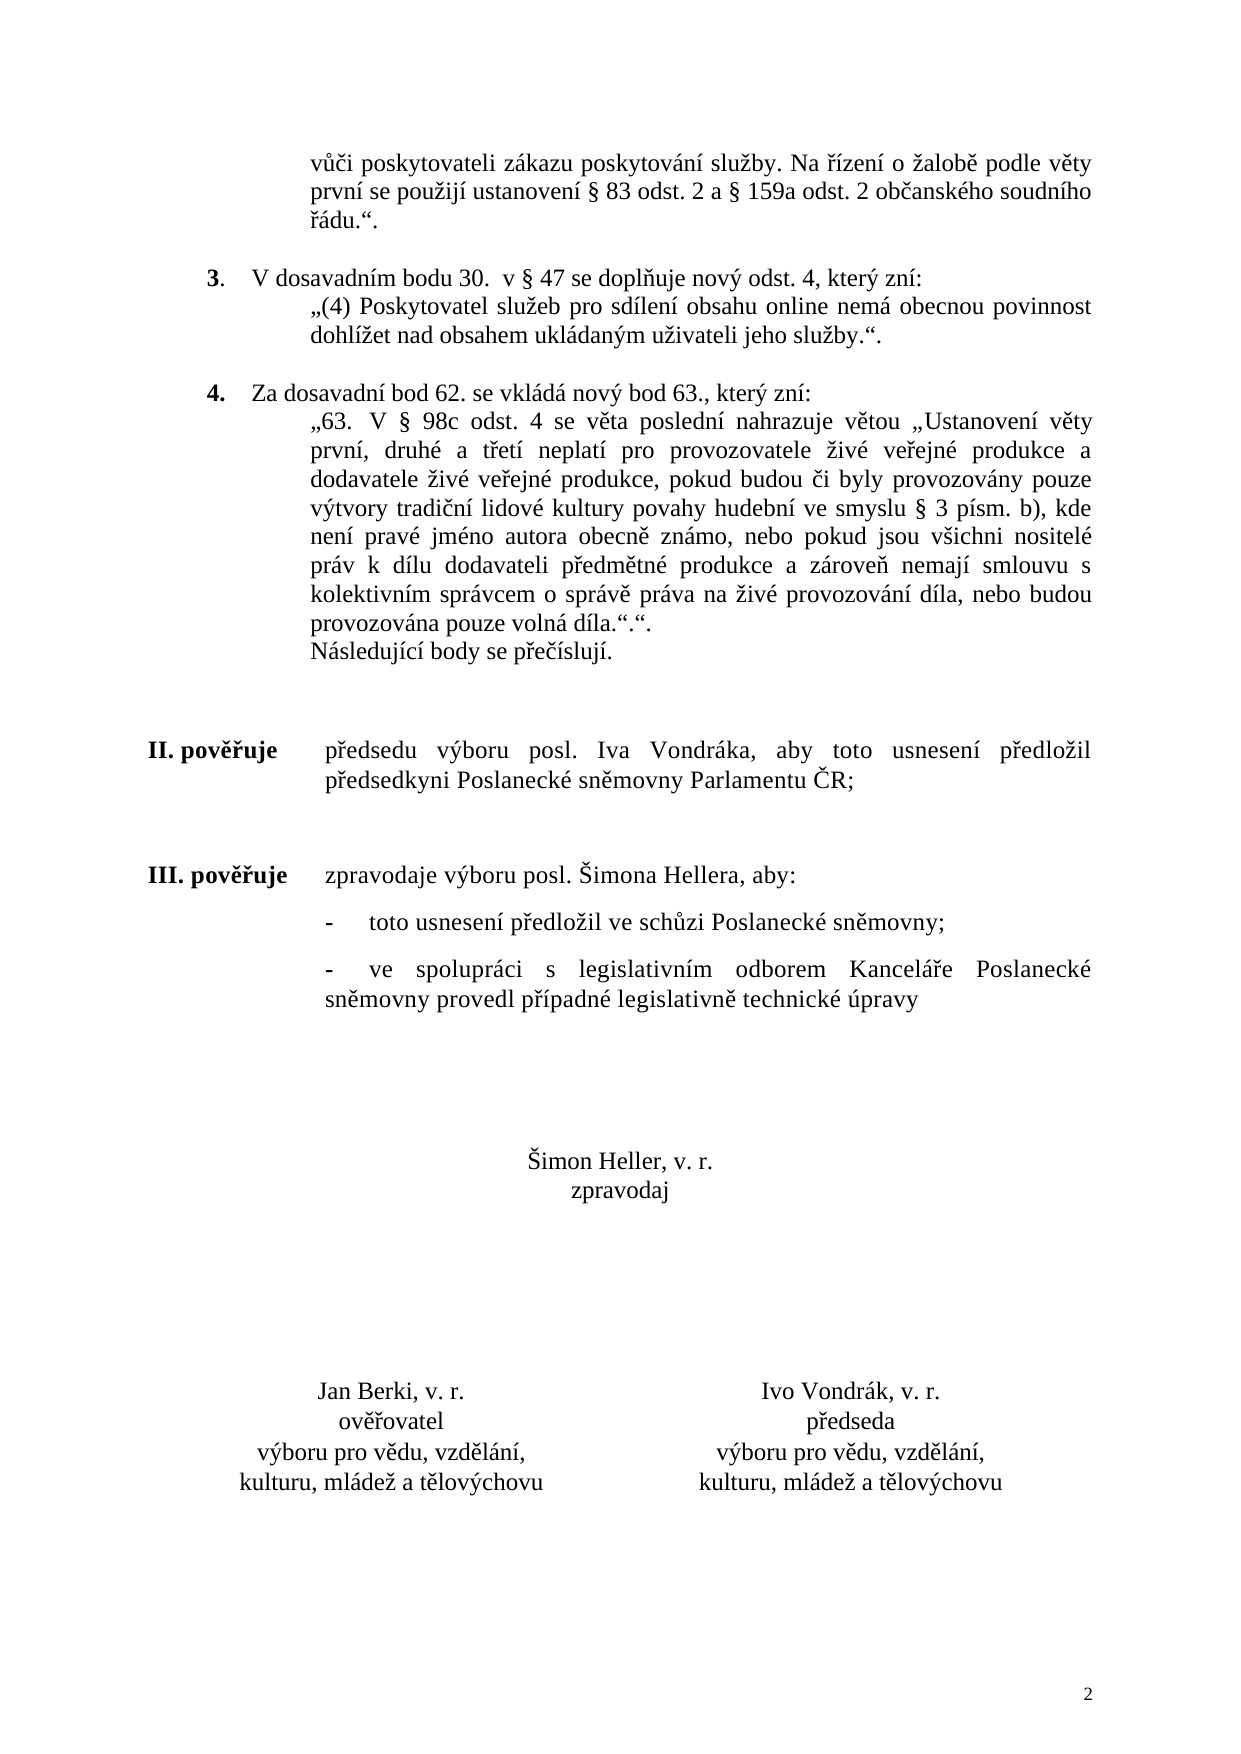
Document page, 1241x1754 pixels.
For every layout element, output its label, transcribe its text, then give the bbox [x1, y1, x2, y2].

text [310, 148, 1093, 234]
text Šimon Heller, v. r. [148, 1146, 1093, 1175]
text - ve spolupráci s legislativním odborem Kanceláře Poslanecké sněmovny provedl případné legislativně technické úpravy [148, 954, 1093, 1013]
text II. pověřuje předsedu výboru posl. Iva Vondráka, aby toto usnesení předložil předsedkyni Poslanecké sněmovny Parlamentu ČR; [148, 735, 1093, 794]
text 4. Za dosavadní bod 62. se vkládá nový bod 63., který zní: [207, 378, 1093, 406]
text „(4) Poskytovatel služeb pro sdílení obsahu online nemá obecnou povinnost dohlížet nad obsahem ukládaným uživateli jeho služby.“. [310, 291, 1093, 349]
text „63. V § 98c odst. 4 se věta poslední nahrazuje větou „Ustanovení věty první, druhé a třetí neplatí pro provozovatele živé veřejné produkce a dodavatele živé veřejné produkce, pokud budou či byly provozovány pouze výtvory tradiční lidové kultury povahy hudební ve smyslu § 3 písm. b), kde není pravé jméno autora obecně známo, nebo pokud jsou všichni nositelé práv k dílu dodavateli předmětné produkce a zároveň nemají smlouvu s kolektivním správcem o správě práva na živé provozování díla, nebo budou provozována pouze volná díla.“.“. [251, 406, 1093, 636]
text Následující body se přečíslují. [310, 636, 1093, 665]
text - toto usnesení předložil ve schůzi Poslanecké sněmovny; [148, 907, 1093, 936]
table_header Ivo Vondrák, v. r. předseda výboru pro vědu, vzdělání, kulturu, mládež a tělovýchovu [609, 1376, 1093, 1527]
table_header Jan Berki, v. r. ověřovatel výboru pro vědu, vzdělání, kulturu, mládež a tělovýchovu [174, 1376, 608, 1527]
text III. pověřuje zpravodaje výboru posl. Šimona Hellera, aby: [148, 860, 1093, 888]
text zpravodaj [148, 1175, 1093, 1204]
text 3. V dosavadním bodu 30. v § 47 se doplňuje nový odst. 4, který zní: [207, 263, 1093, 291]
